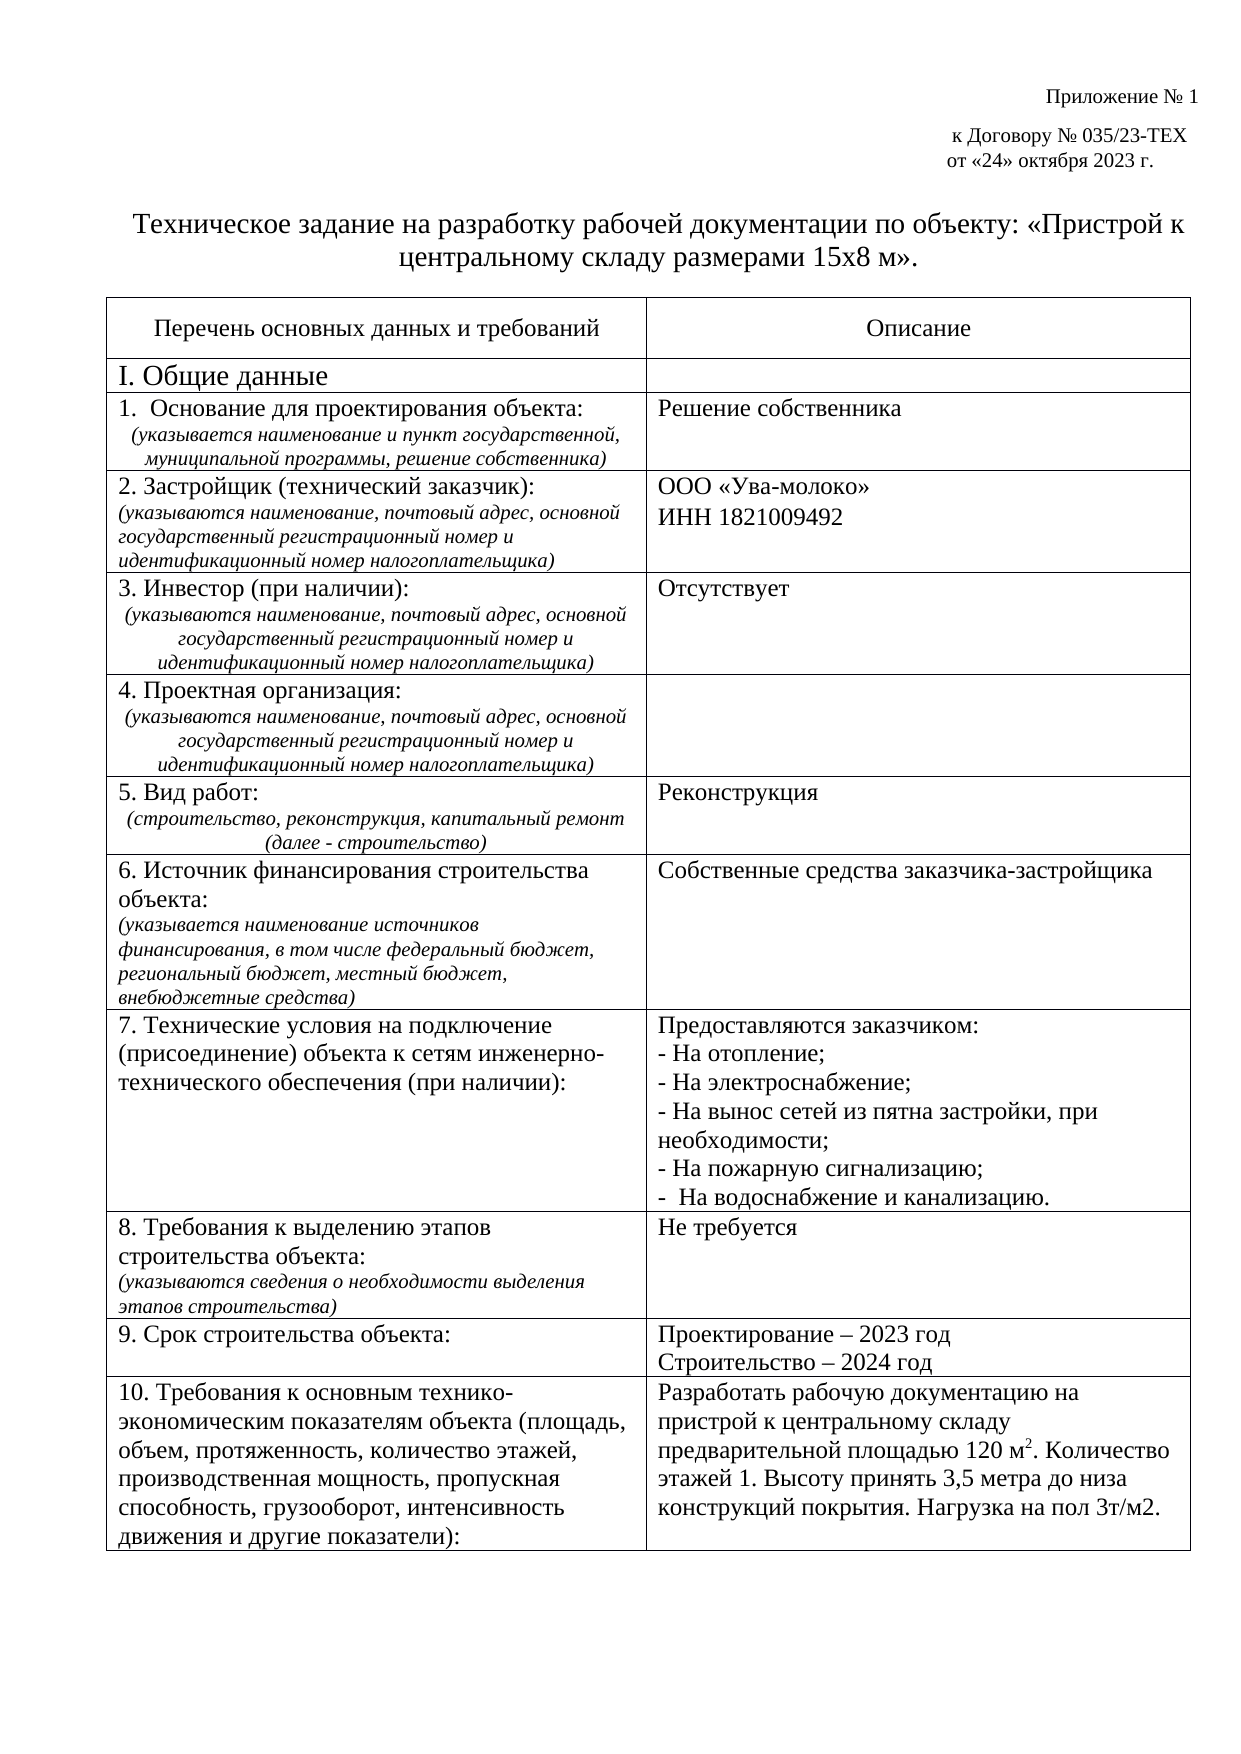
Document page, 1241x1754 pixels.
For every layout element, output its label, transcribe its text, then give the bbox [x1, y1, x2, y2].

table_cell Проектирование – 2023 год Строительство – 2024 год [647, 1319, 1190, 1376]
table_cell Не требуется [647, 1212, 1190, 1318]
table_cell 8. Требования к выделению этапов строительства объекта: (указываются сведения о необходимости выделения этапов строительства) [107, 1212, 646, 1318]
text Техническое задание на разработку рабочей документации по объекту: «Пристрой к центральному складу размерами 15х8 м». [118, 206, 1199, 273]
text Приложение № 1 [118, 84, 1199, 108]
table_header Перечень основных данных и требований [107, 298, 646, 357]
table_cell [647, 675, 1190, 776]
table_cell 6. Источник финансирования строительства объекта: (указывается наименование источников финансирования, в том числе федеральный бюджет, региональный бюджет, местный бюджет, внебюджетные средства) [107, 855, 646, 1009]
table_cell ООО «Ува-молоко» ИНН 1821009492 [647, 471, 1190, 572]
table_cell I. Общие данные [107, 359, 646, 392]
table_cell 10. Требования к основным технико-экономическим показателям объекта (площадь, объем, протяженность, количество этажей, производственная мощность, пропускная способность, грузооборот, интенсивность движения и другие показатели): [107, 1377, 646, 1550]
table_cell Собственные средства заказчика-застройщика [647, 855, 1190, 1009]
table_cell 7. Технические условия на подключение (присоединение) объекта к сетям инженерно-технического обеспечения (при наличии): [107, 1010, 646, 1211]
table_cell Разработать рабочую документацию на пристрой к центральному складу предварительной площадью 120 м2. Количество этажей 1. Высоту принять 3,5 метра до низа конструкций покрытия. Нагрузка на пол 3т/м2. [647, 1377, 1190, 1550]
text к Договору № 035/23-ТЕХ от «24» октября 2023 г. [827, 122, 1199, 172]
table_cell 5. Вид работ: (строительство, реконструкция, капитальный ремонт (далее - строительство) [107, 777, 646, 854]
table_header Описание [647, 298, 1190, 357]
table_cell [647, 359, 1190, 392]
table_cell 2. Застройщик (технический заказчик): (указываются наименование, почтовый адрес, основной государственный регистрационный номер и идентификационный номер налогоплательщика) [107, 471, 646, 572]
table_cell 3. Инвестор (при наличии): (указываются наименование, почтовый адрес, основной государственный регистрационный номер и идентификационный номер налогоплательщика) [107, 573, 646, 674]
table_cell Основание для проектирования объекта: (указывается наименование и пункт государственной, муниципальной программы, решение собственника) [107, 393, 646, 470]
table_cell Решение собственника [647, 393, 1190, 470]
table_cell Предоставляются заказчиком: - На отопление; - На электроснабжение; - На вынос сетей из пятна застройки, при необходимости; - На пожарную сигнализацию; - На водоснабжение и канализацию. [647, 1010, 1190, 1211]
table_cell Отсутствует [647, 573, 1190, 674]
table_cell 4. Проектная организация: (указываются наименование, почтовый адрес, основной государственный регистрационный номер и идентификационный номер налогоплательщика) [107, 675, 646, 776]
table_cell 9. Срок строительства объекта: [107, 1319, 646, 1376]
table_cell Реконструкция [647, 777, 1190, 854]
